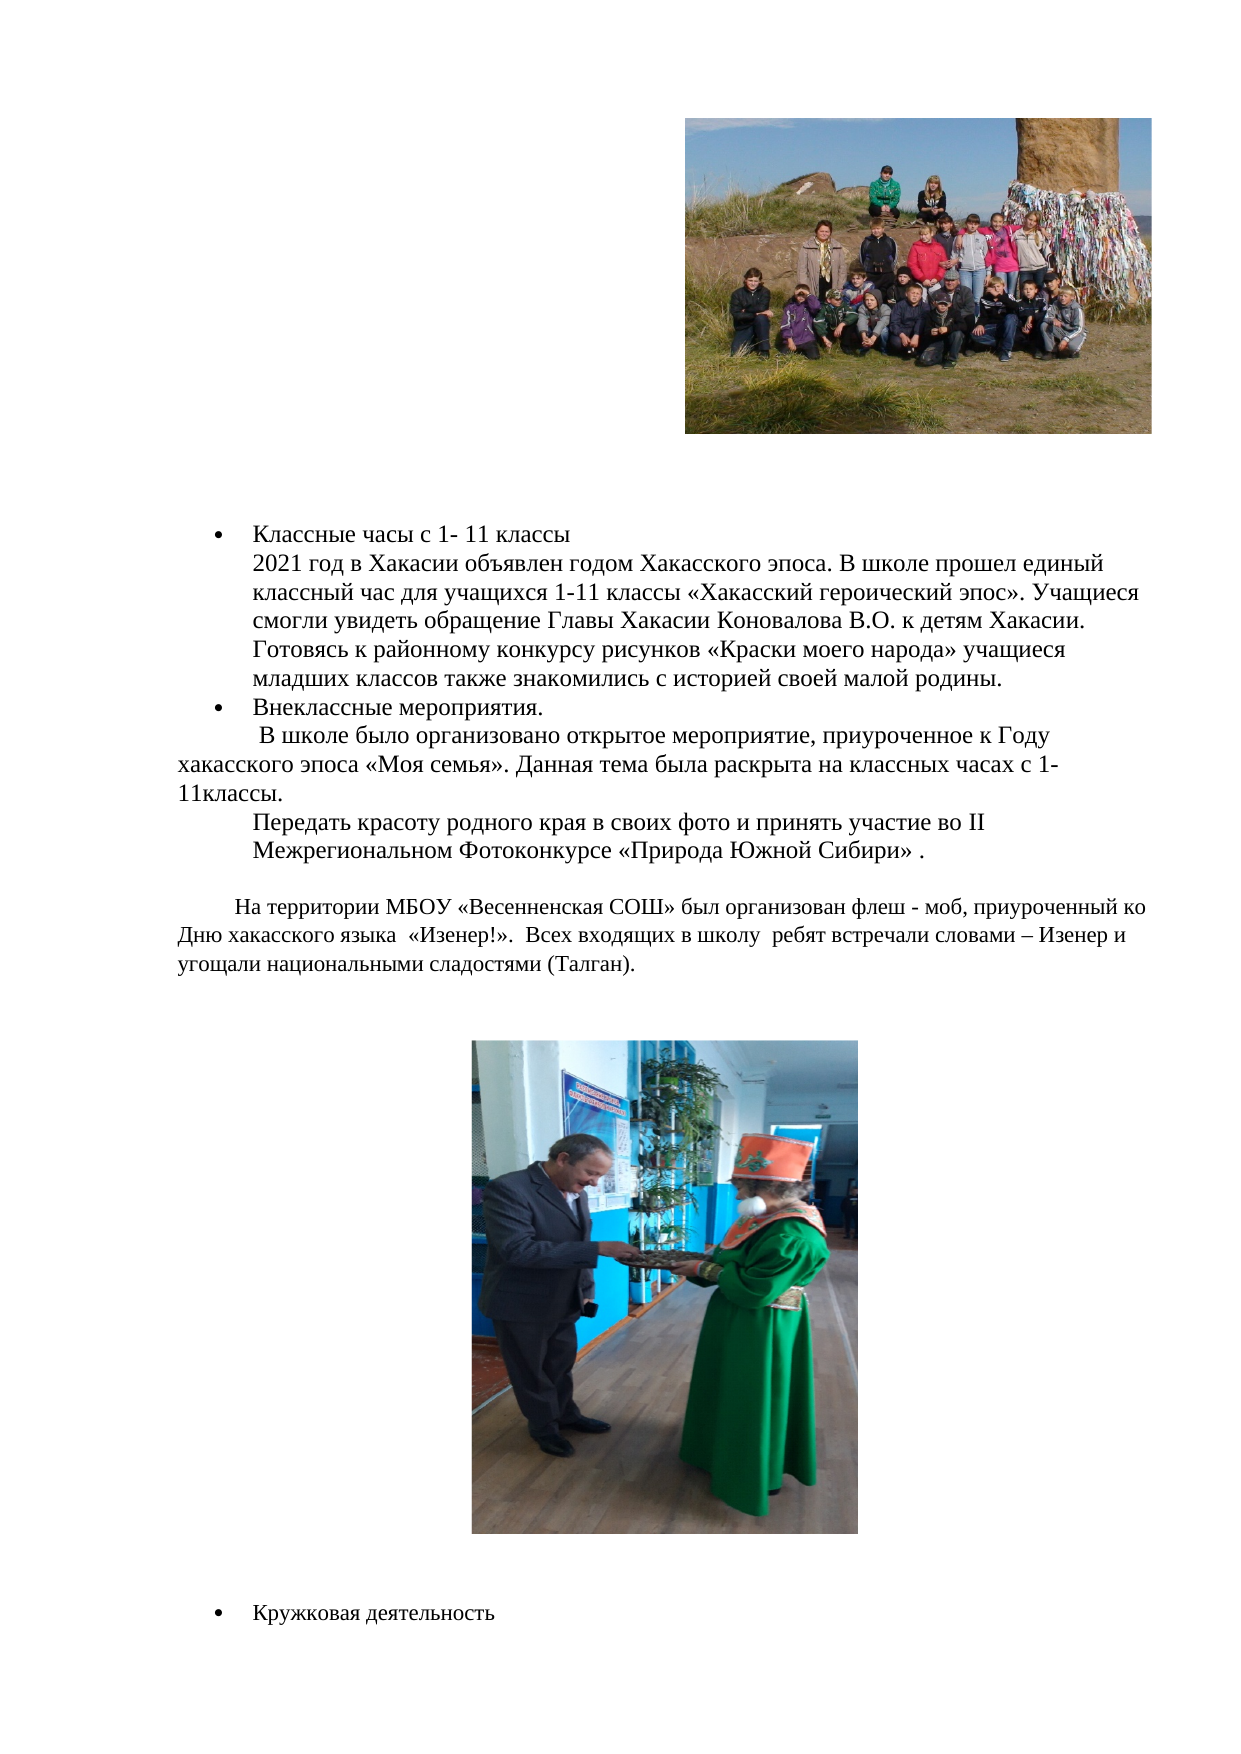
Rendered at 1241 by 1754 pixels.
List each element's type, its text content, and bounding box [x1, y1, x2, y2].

picture [472, 1041, 858, 1534]
list Классные часы с 1- 11 классы [215, 519, 1152, 548]
text На территории МБОУ «Весенненская СОШ» был организован флеш - моб, приуроченный ко Дню хакасского языка «Изенер!». Всех входящих в школу ребят встречали словами – Изенер и угощали национальными сладостями (Талган). [177, 893, 1152, 976]
list Кружковая деятельность [215, 1599, 1152, 1625]
list Готовясь к районному конкурсу рисунков «Краски моего народа» учащиеся младших классов также знакомились с историей своей малой родины. [252, 634, 1152, 692]
list 2021 год в Хакасии объявлен годом Хакасского эпоса. В школе прошел единый классный час для учащихся 1-11 классы «Хакасский героический эпос». Учащиеся смогли увидеть обращение Главы Хакасии Коновалова В.О. к детям Хакасии. [252, 548, 1152, 634]
picture [685, 118, 1152, 434]
list Внеклассные мероприятия. [215, 692, 1152, 721]
list В школе было организовано открытое мероприятие, приуроченное к Году хакасского эпоса «Моя семья». Данная тема была раскрыта на классных часах с 1- 11классы. [177, 721, 1152, 807]
list Передать красоту родного края в своих фото и принять участие во II Межрегиональном Фотоконкурсе «Природа Южной Сибири» . [252, 807, 1152, 864]
